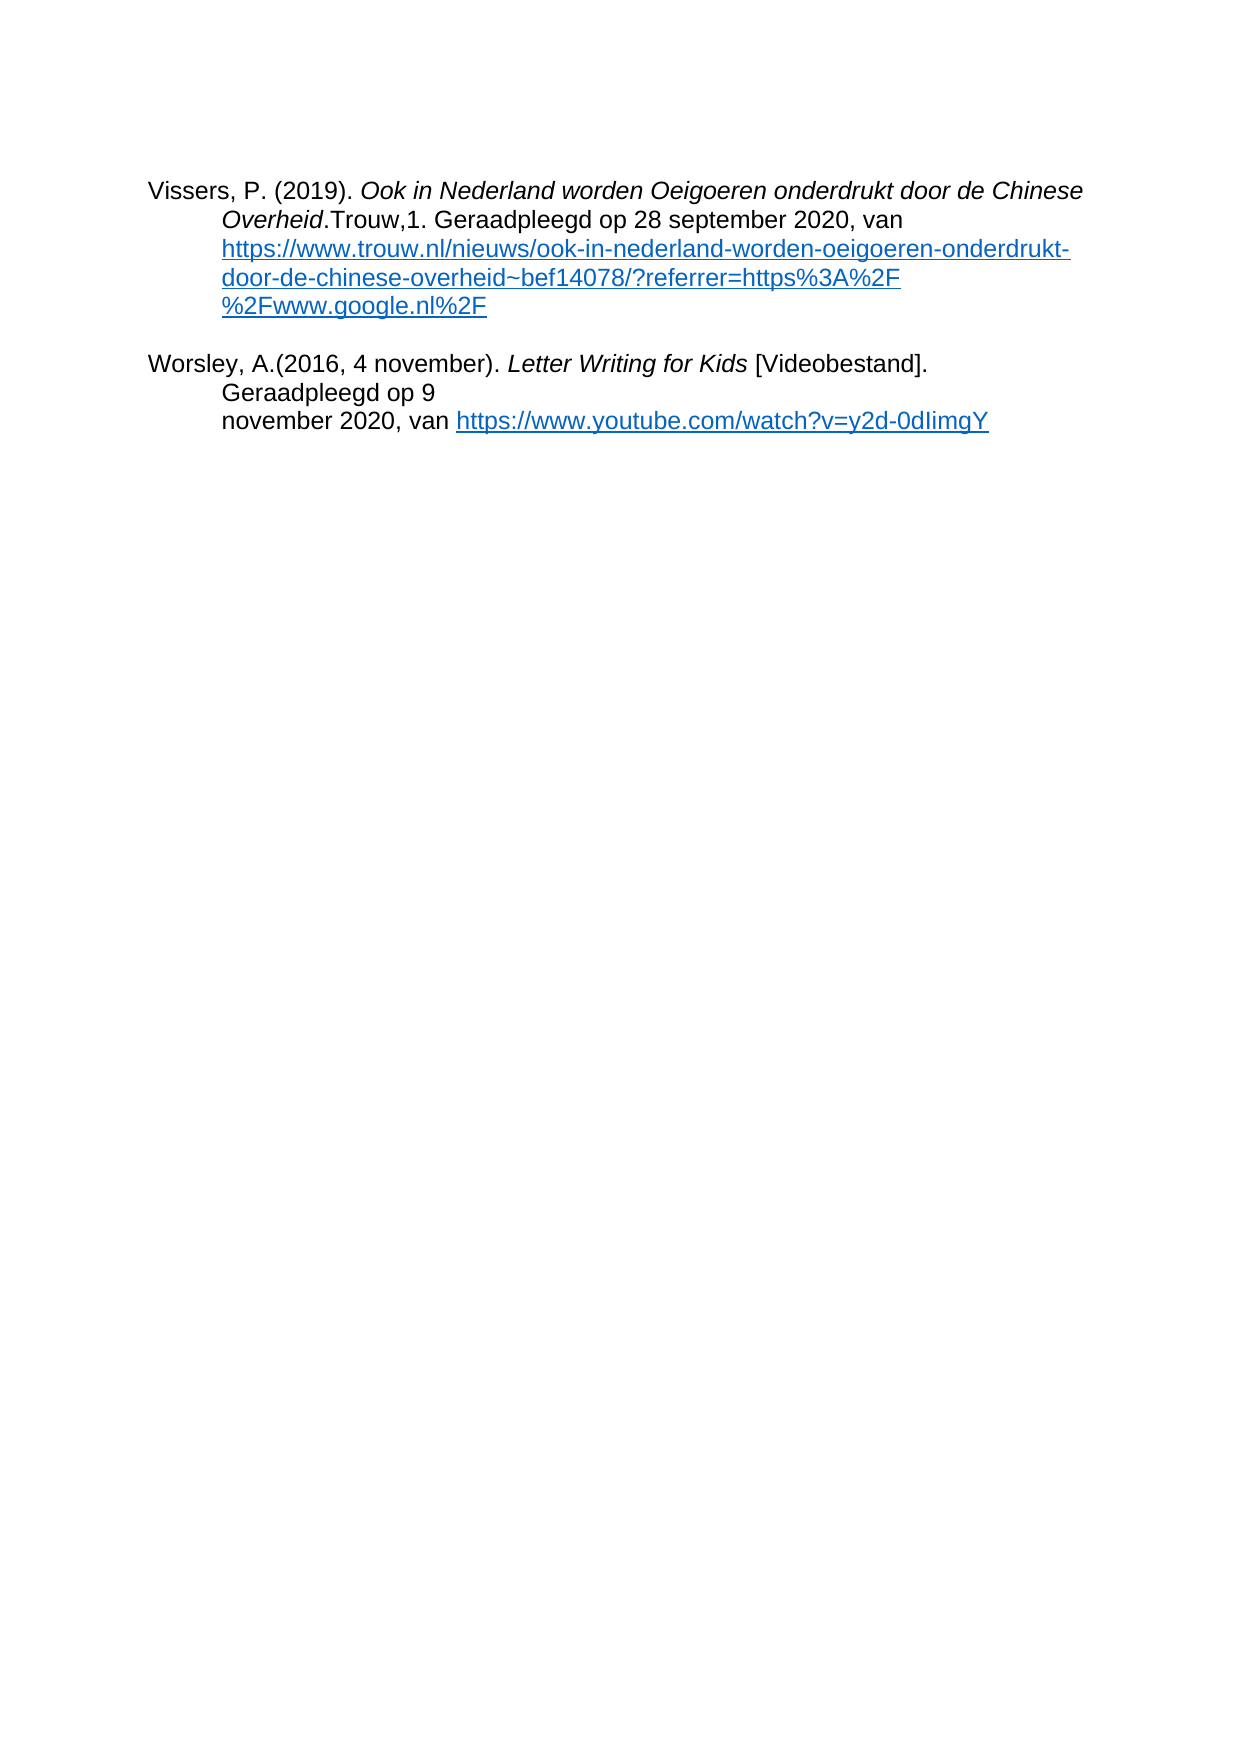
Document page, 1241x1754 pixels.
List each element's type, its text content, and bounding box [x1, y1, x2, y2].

text Worsley, A.(2016, 4 november). Letter Writing for Kids [Videobestand]. [148, 349, 1093, 378]
text Geraadpleegd op 9 [221, 378, 1093, 406]
text Vissers, P. (2019). Ook in Nederland worden Oeigoeren onderdrukt door de Chinese [148, 176, 1093, 205]
text november 2020, van https://www.youtube.com/watch?v=y2d-0dIimgY [221, 406, 1093, 435]
text Overheid.Trouw,1. Geraadpleegd op 28 september 2020, van [221, 205, 1093, 234]
text https://www.trouw.nl/nieuws/ook-in-nederland-worden-oeigoeren-onderdrukt-door-de-chinese-overheid~bef14078/?referrer=https%3A%2F%2Fwww.google.nl%2F [221, 234, 1093, 320]
